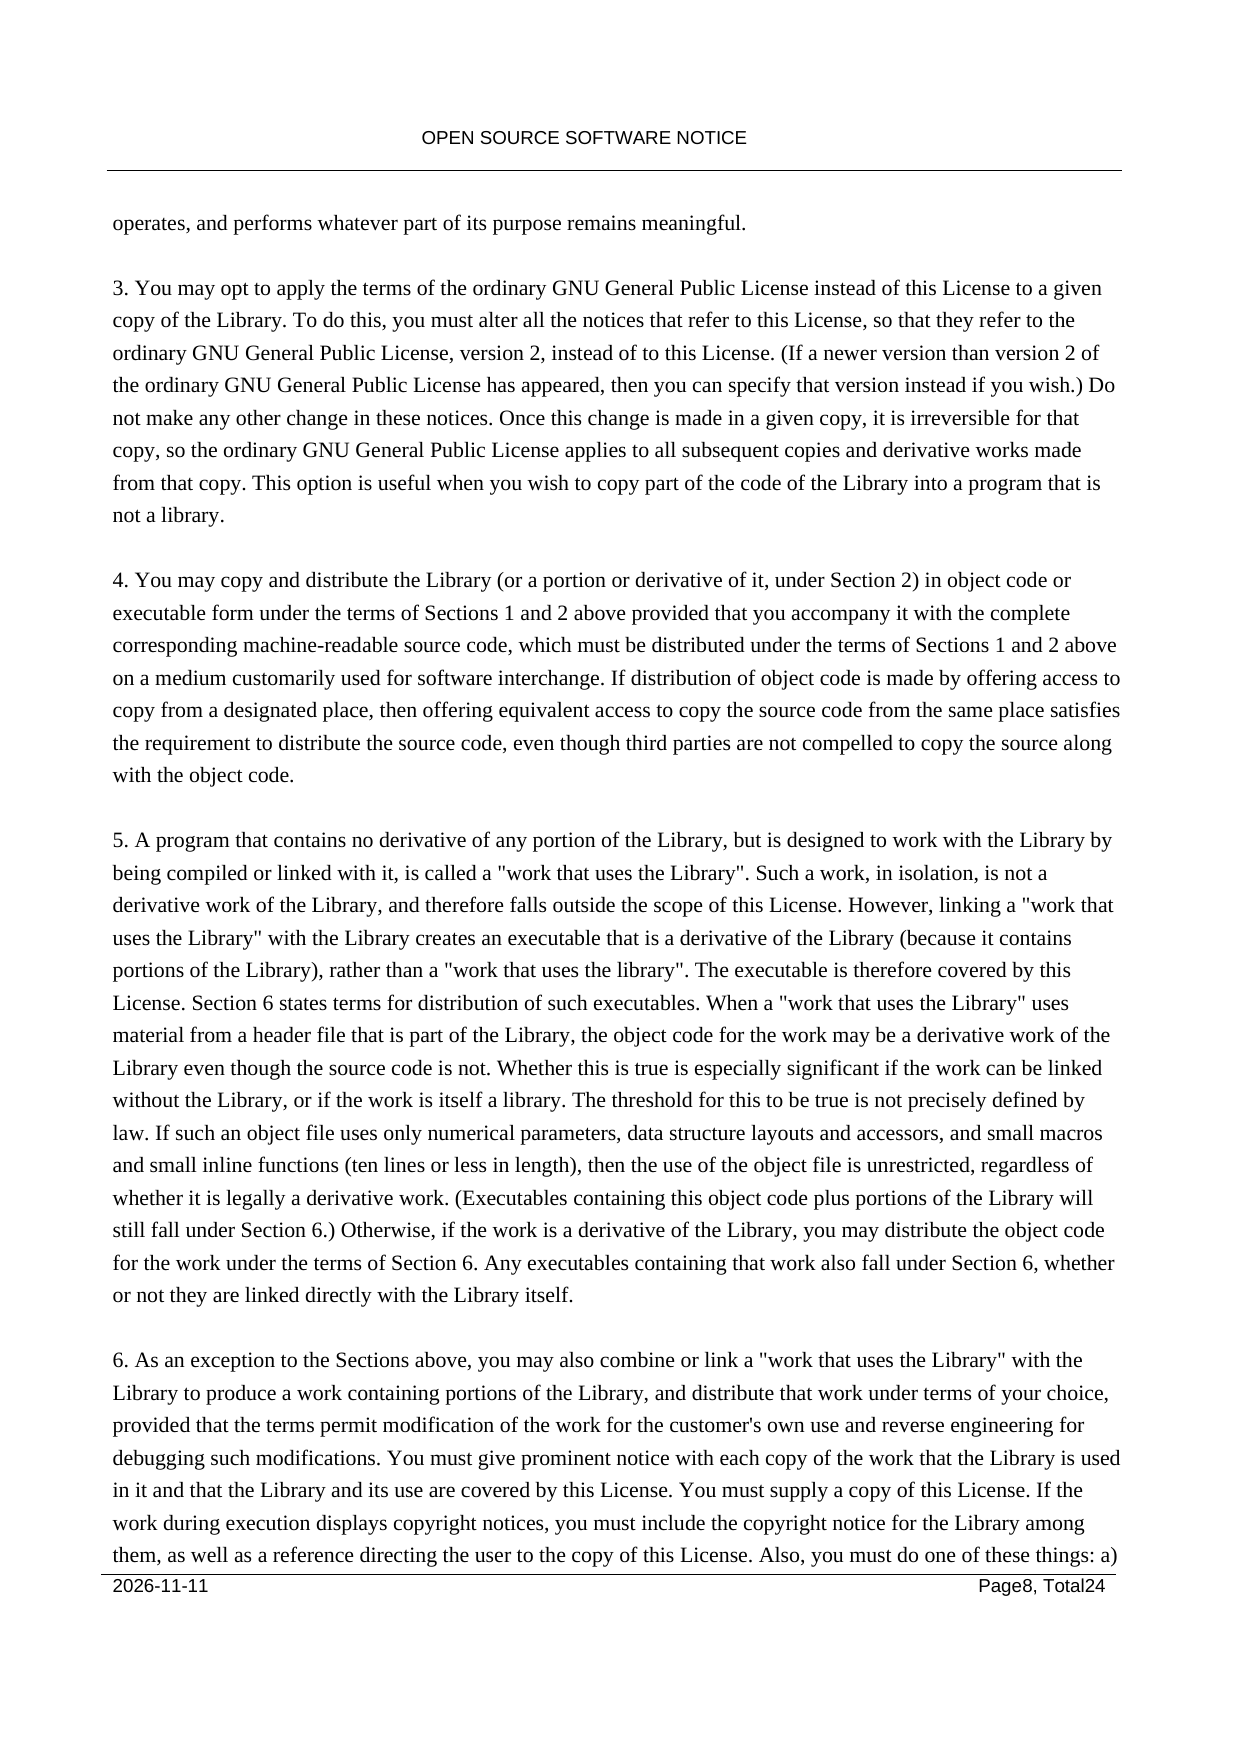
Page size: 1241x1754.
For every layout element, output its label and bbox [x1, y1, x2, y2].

text [112, 206, 1128, 1571]
